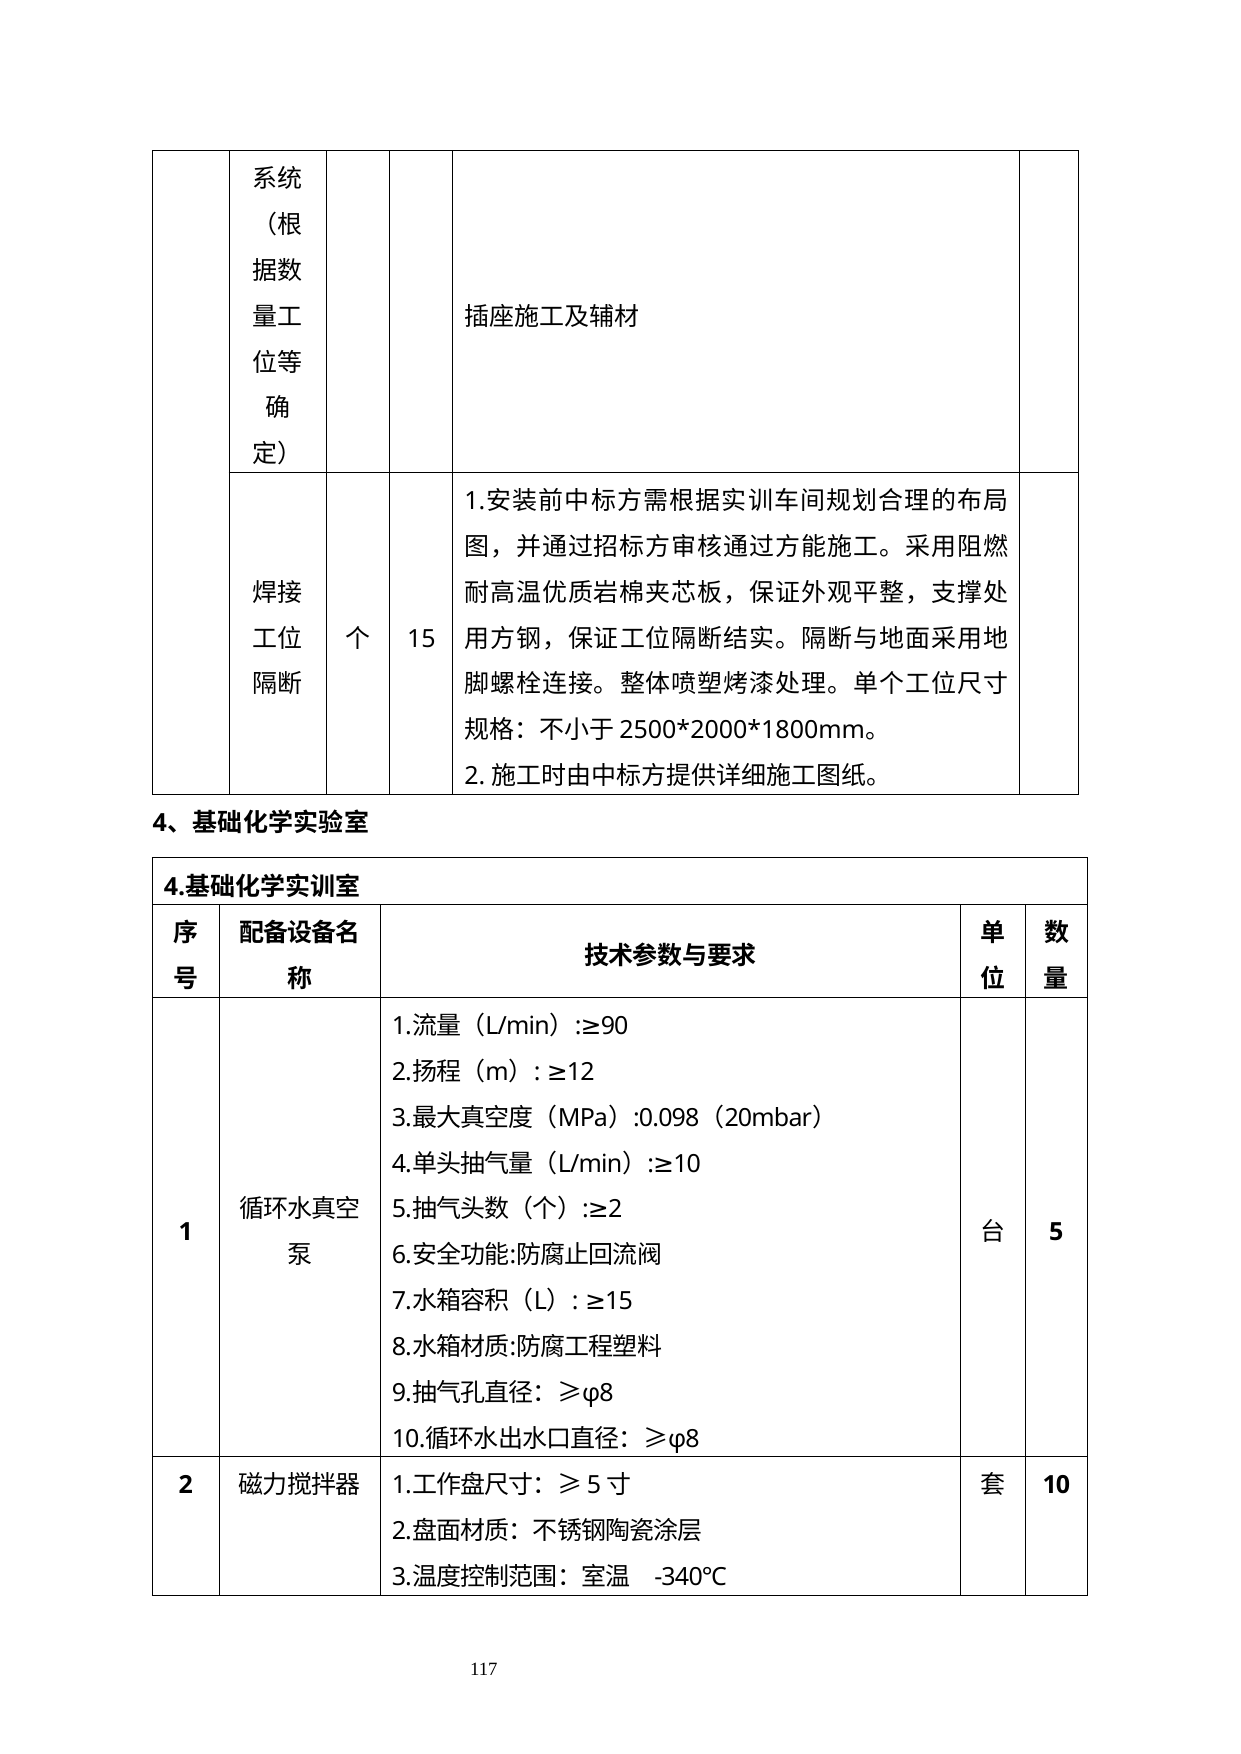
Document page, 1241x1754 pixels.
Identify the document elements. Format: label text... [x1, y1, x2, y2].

table_cell 焊接工位隔断 [230, 473, 326, 794]
table_cell 单位 [961, 905, 1025, 997]
table_cell 配备设备名称 [220, 905, 380, 997]
table_cell 2 [153, 1457, 219, 1595]
table_cell 10 [1026, 1457, 1087, 1595]
table_cell 1 [390, 151, 452, 472]
table_cell 循环水真空泵 [220, 998, 380, 1456]
table_cell 供电系统 （根据数量工位等确定） [230, 151, 326, 472]
table_cell [1020, 473, 1078, 794]
table_cell 数量 [1026, 905, 1087, 997]
table_cell 序号 [153, 905, 219, 997]
list 基础化学实验室 [152, 795, 1088, 841]
table_cell 1 [153, 998, 219, 1456]
table_cell 套 [961, 1457, 1025, 1595]
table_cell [453, 151, 1019, 472]
table_cell [1020, 151, 1078, 472]
table_cell 技术参数与要求 [381, 905, 960, 997]
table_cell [381, 1457, 960, 1595]
table_cell 台 [961, 998, 1025, 1456]
table_header 4.基础化学实训室 [153, 858, 1087, 904]
table_cell 套 [327, 151, 389, 472]
table_cell 个 [327, 473, 389, 794]
table_cell 15 [390, 473, 452, 794]
table_cell 1.流量（L/min）:≥90 2.扬程（m）: ≥12 3.最大真空度（MPa）:0.098（20mbar） 4.单头抽气量（L/min）:≥10 5.抽气头数（个）:≥2 6.安全功能:防腐止回流阀 7.水箱容积（L）: ≥15 8.水箱材质:防腐工程塑料 9.抽气孔直径：≥φ8 10.循环水出水口直径：≥φ8 [381, 998, 960, 1456]
table_cell 磁力搅拌器 [220, 1457, 380, 1595]
table_cell 1.安装前中标方需根据实训车间规划合理的布局图，并通过招标方审核通过方能施工。采用阻燃耐高温优质岩棉夹芯板，保证外观平整，支撑处用方钢，保证工位隔断结实。隔断与地面采用地脚螺栓连接。整体喷塑烤漆处理。单个工位尺寸规格：不小于2500*2000*1800mm。 2. 施工时由中标方提供详细施工图纸。 [453, 473, 1019, 794]
table_cell 5 [1026, 998, 1087, 1456]
